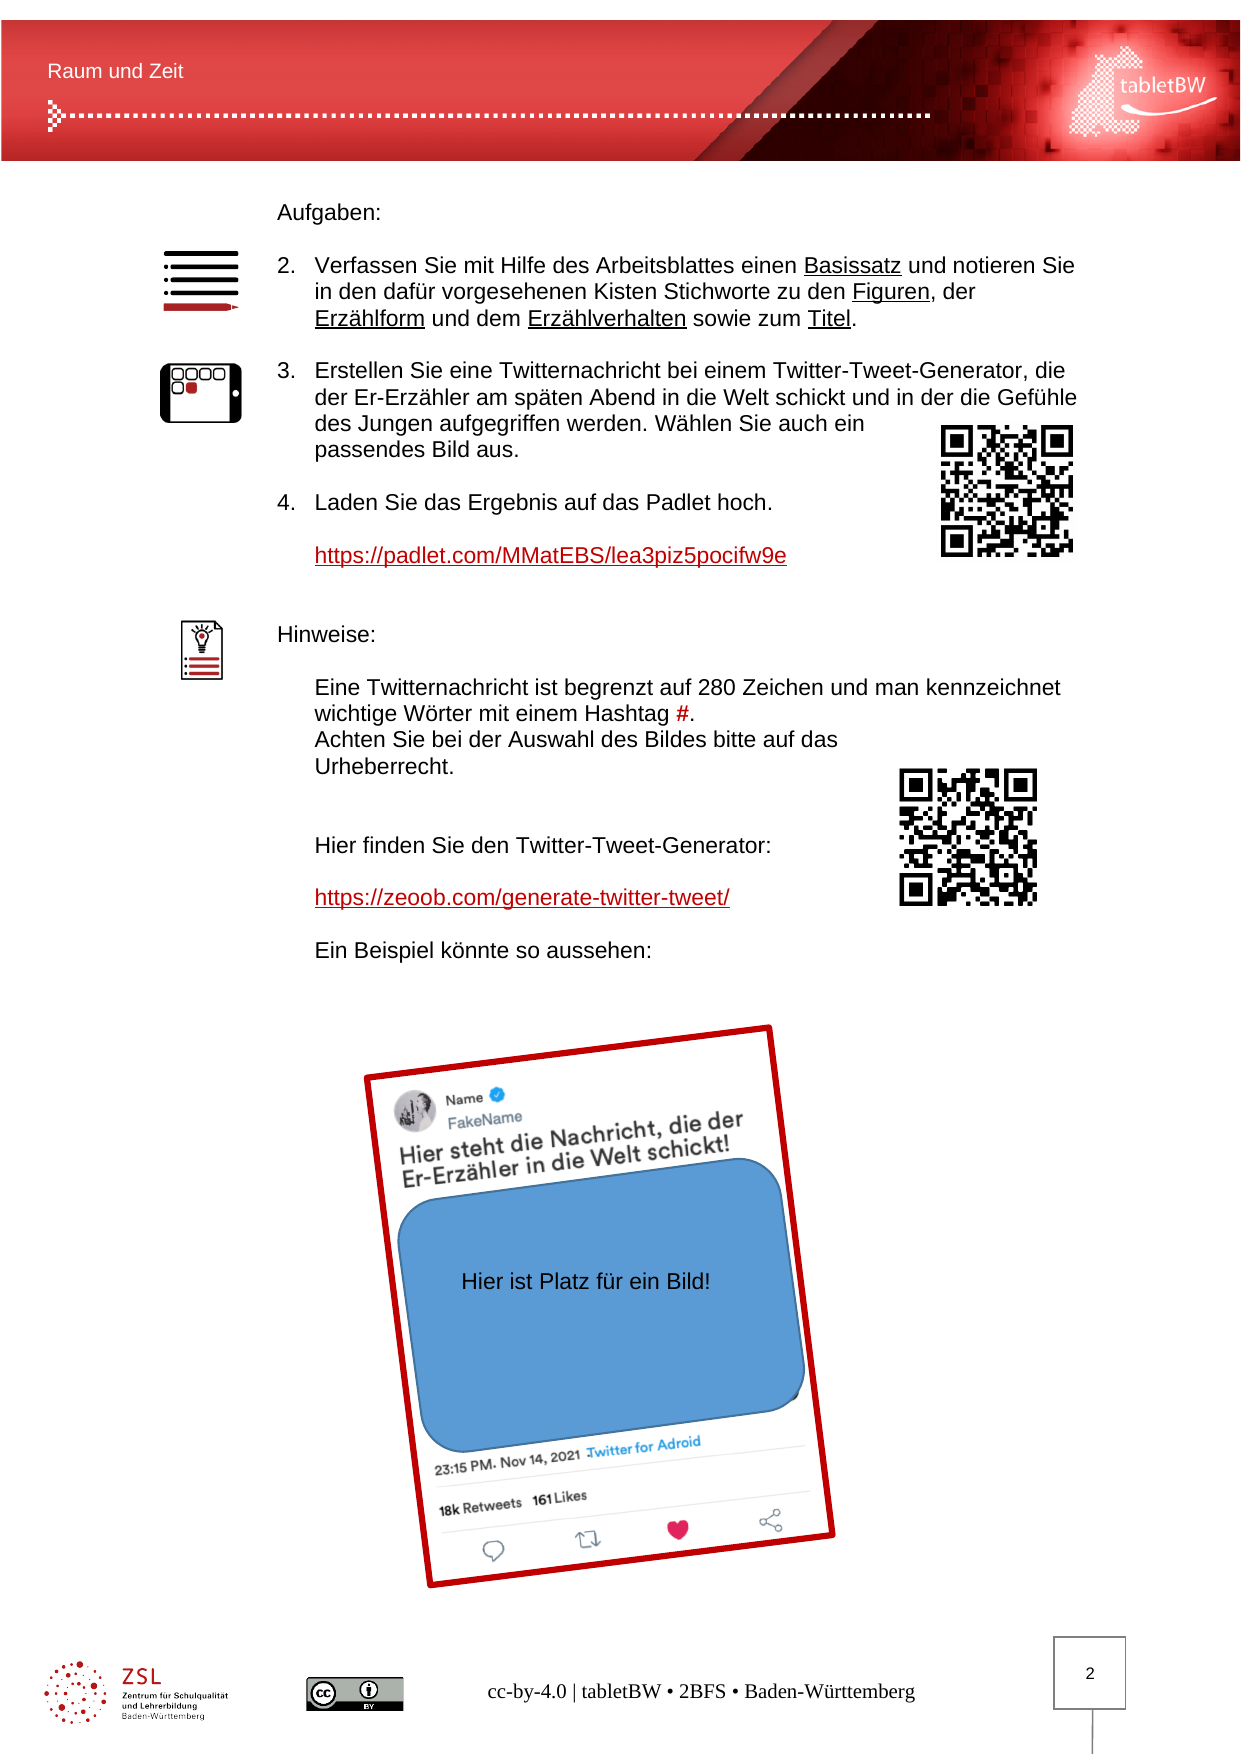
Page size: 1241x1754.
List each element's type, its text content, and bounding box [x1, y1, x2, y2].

table_cell Aufgaben: Verfassen Sie mit Hilfe des Arbeitsblattes einen Basissatz und notieren Sie in den dafür vorgesehenen Kisten Stichworte zu den Figuren, der Erzählform und dem Erzählverhalten sowie zum Titel. Erstellen Sie eine Twitternachricht bei einem Twitter-Tweet-Generator, die der Er-Erzähler am späten Abend in die Welt schickt und in der die Gefühle des Jungen aufgegriffen werden. Wählen Sie auch ein passendes Bild aus. Laden Sie das Ergebnis auf das Padlet hoch. https://padlet.com/MMatEBS/lea3piz5pocifw9e [266, 173, 1096, 621]
picture [306, 1677, 404, 1711]
picture [381, 1040, 801, 1328]
table_cell Hinweise: Eine Twitternachricht ist begrenzt auf 280 Zeichen und man kennzeichnet wichtige Wörter mit einem Hashtag #. Achten Sie bei der Auswahl des Bildes bitte auf das Urheberrecht. Hier finden Sie den Twitter-Tweet-Generator: https://zeoob.com/generate-twitter-tweet/ Ein Beispiel könnte so aussehen: [266, 621, 1096, 963]
picture [1, 20, 1241, 161]
picture [879, 748, 1057, 926]
picture [160, 363, 242, 423]
picture [936, 420, 1078, 562]
table_cell [136, 173, 266, 621]
picture [28, 1645, 244, 1724]
picture [181, 620, 223, 680]
picture [418, 1370, 824, 1580]
picture [163, 251, 239, 311]
table_cell [136, 621, 266, 963]
